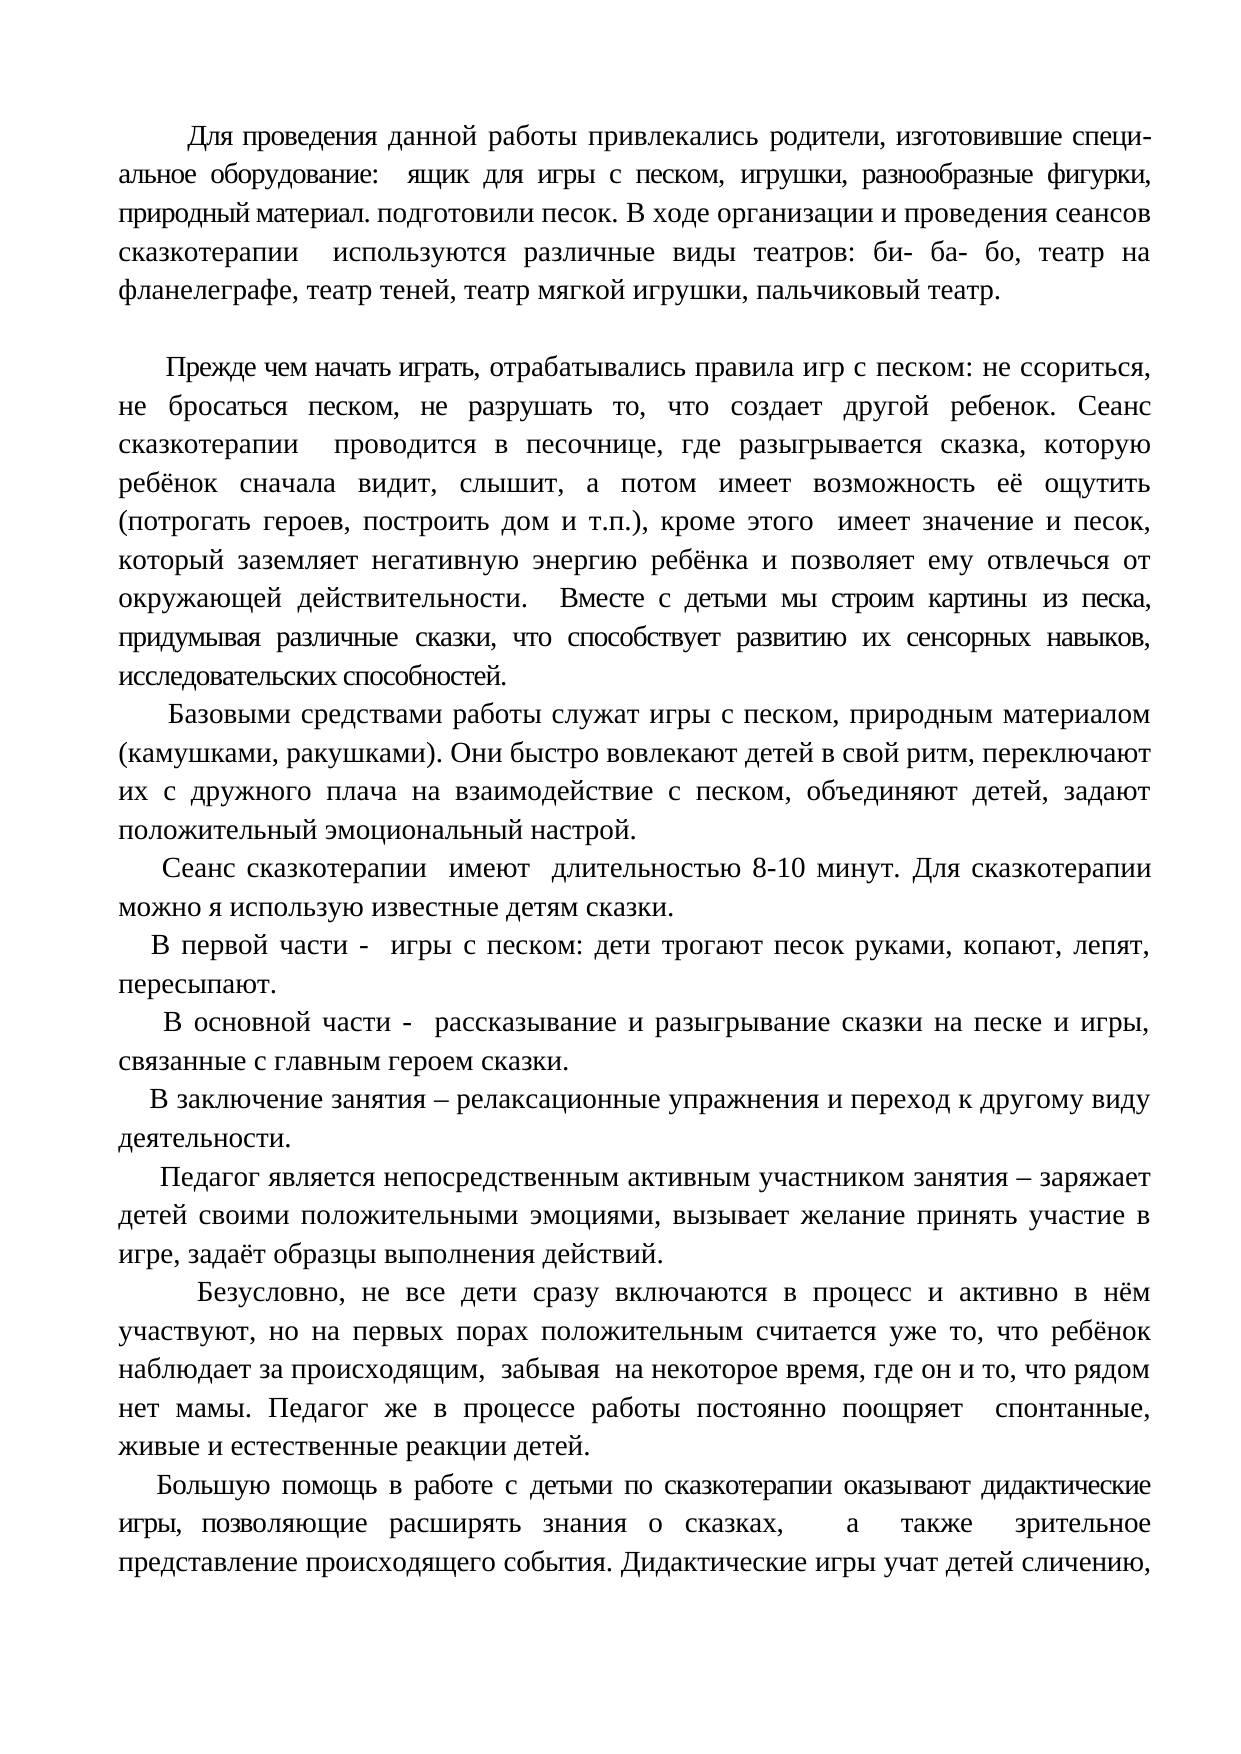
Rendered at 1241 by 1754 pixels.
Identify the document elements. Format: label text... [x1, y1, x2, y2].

text Педагог является непосредственным активным участником занятия – заряжает детей своими положительными эмоциями, вызывает желание принять участие в игре, задаёт образцы выполнения действий. [118, 1159, 1152, 1269]
text Безусловно, не все дети сразу включаются в процесс и активно в нём участвуют, но на первых порах положительным считается уже то, что ребёнок наблюдает за происходящим, забывая на некоторое время, где он и то, что рядом нет мамы. Педагог же в процессе работы постоянно поощряет спонтанные, живые и естественные реакции детей. [118, 1274, 1152, 1462]
text Базовыми средствами работы служат игры с песком, природным материалом (камушками, ракушками). Они быстро вовлекают детей в свой ритм, переключают их с дружного плача на взаимодействие с песком, объединяют детей, задают положительный эмоциональный настрой. [118, 696, 1152, 845]
text Для проведения данной работы привлекались родители, изготовившие специальное оборудование: ящик для игры с песком, игрушки, разнообразные фигурки, природный материал. подготовили песок. В ходе организации и проведения сеансов сказкотерапии используются различные виды театров: би- ба- бо, театр на фланелеграфе, театр теней, театр мягкой игрушки, пальчиковый театр. [118, 118, 1152, 234]
text В первой части - игры с песком: дети трогают песок руками, копают, лепят, пересыпают. [118, 927, 1152, 999]
text В основной части - рассказывание и разыгрывание сказки на песке и игры, связанные с главным героем сказки. [118, 1004, 1152, 1077]
text В заключение занятия – релаксационные упражнения и переход к другому виду деятельности. [118, 1082, 1152, 1154]
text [118, 1467, 1152, 1578]
text Сеанс сказкотерапии имеют длительностью 8-10 минут. Для сказкотерапии можно я использую известные детям сказки. [118, 850, 1152, 922]
text Для проведения данной работы привлекались родители, изготовившие специальное оборудование: ящик для игры с песком, игрушки, разнообразные фигурки, природный материал. подготовили песок. В ходе организации и проведения сеансов сказкотерапии используются различные виды театров: би- ба- бо, театр на фланелеграфе, театр теней, театр мягкой игрушки, пальчиковый театр. [118, 267, 1152, 306]
text Прежде чем начать играть, отрабатывались правила игр с песком: не ссориться, не бросаться песком, не разрушать то, что создает другой ребенок. Сеанс сказкотерапии проводится в песочнице, где разыгрывается сказка, которую ребёнок сначала видит, слышит, а потом имеет возможность её ощутить (потрогать героев, построить дом и т.п.), кроме этого имеет значение и песок, который заземляет негативную энергию ребёнка и позволяет ему отвлечься от окружающей действительности. Вместе с детьми мы строим картины из песка, придумывая различные сказки, что способствует развитию их сенсорных навыков, исследовательских способностей. [118, 349, 1152, 691]
